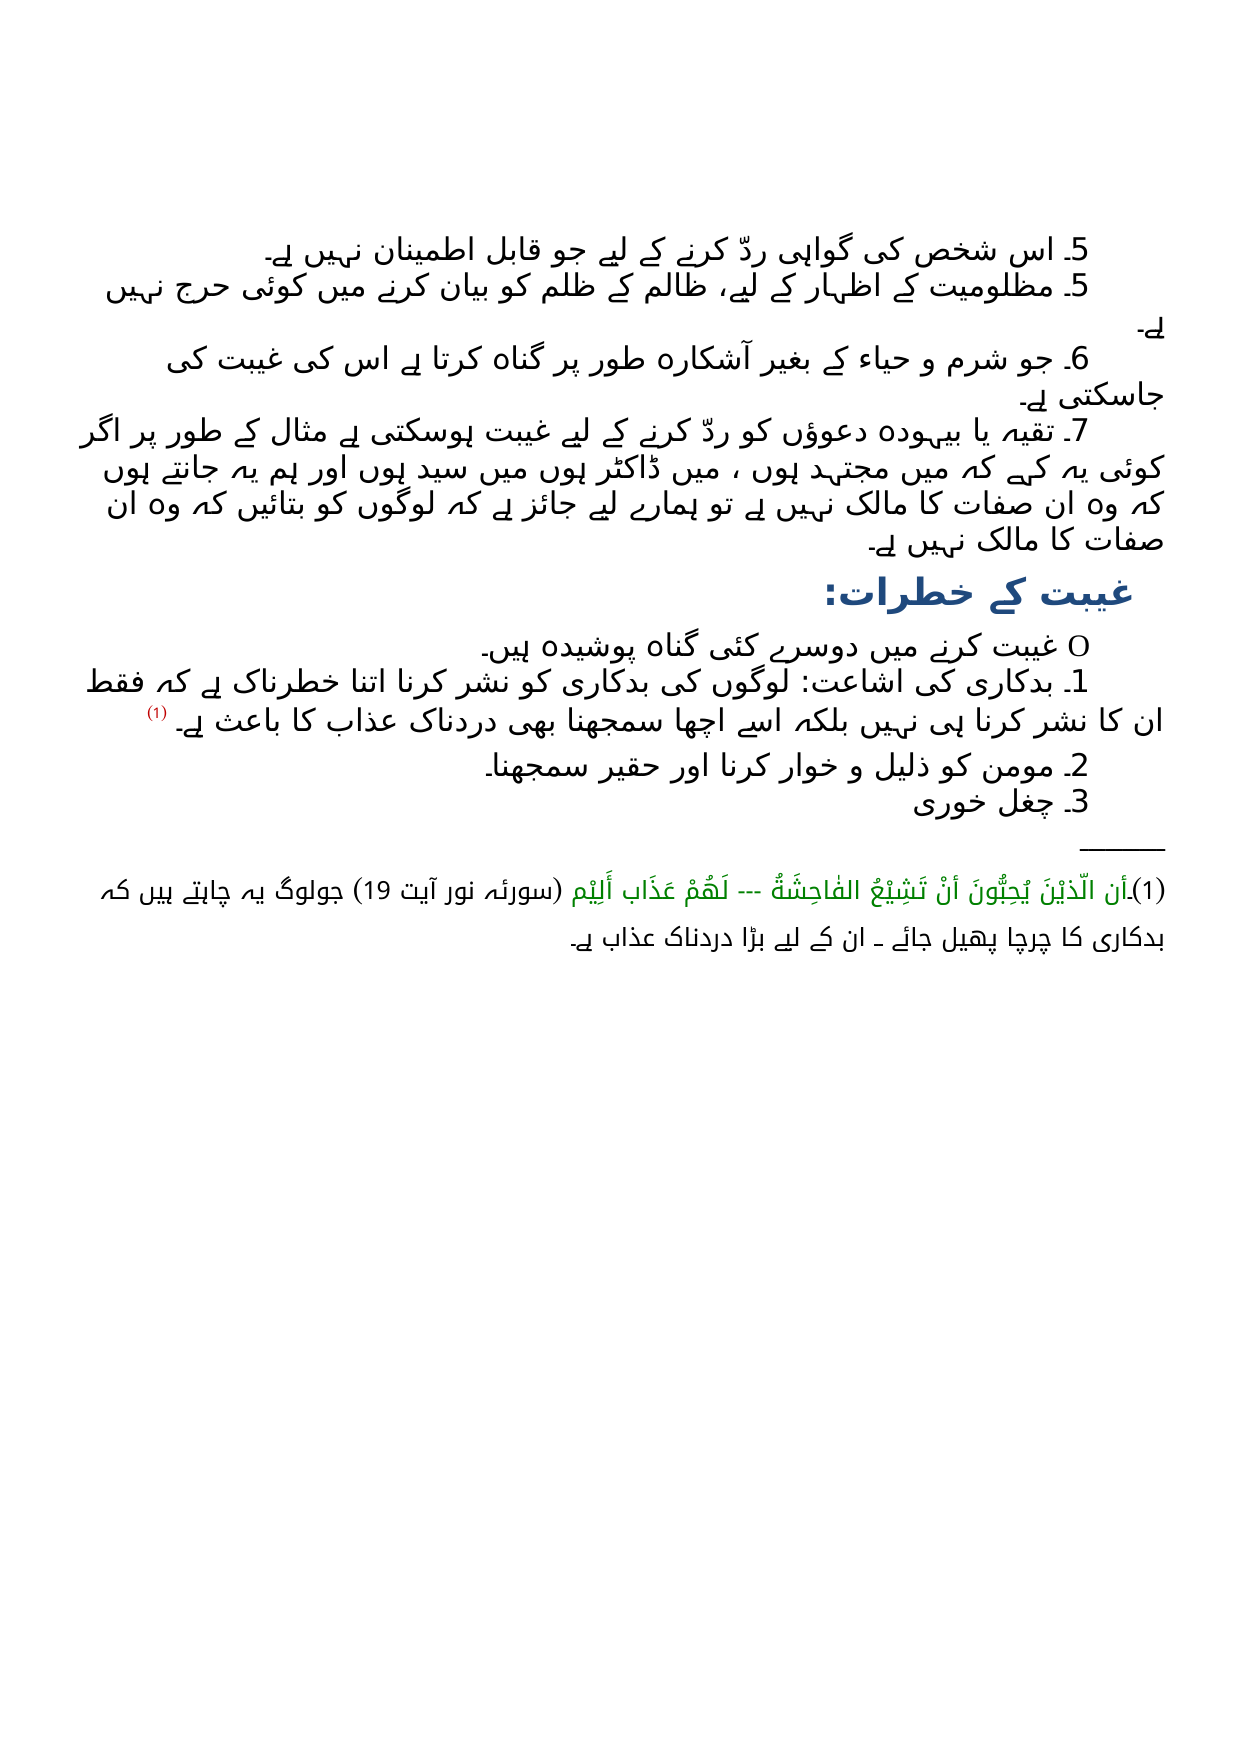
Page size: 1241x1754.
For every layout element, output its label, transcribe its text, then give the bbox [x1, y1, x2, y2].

text 1۔ بدکاری کی اشاعت: لوگوں کی بدکاری کو نشر کرنا اتنا خطرناک ہے کہ فقط ان کا نشر کرنا ہی نہیں بلکہ اسے اچھا سمجھنا بھی دردناک عذاب کا باعث ہے۔ (1) [75, 663, 1165, 747]
text 5۔ مظلومیت کے اظہار کے لیے، ظالم کے ظلم کو بیان کرنے میں کوئی حرج نہیں ہے۔ [75, 267, 1165, 340]
text 2۔ مومن کو ذلیل و خوار کرنا اور حقیر سمجھنا۔ [75, 747, 1165, 783]
text 3۔ چغل خوری [75, 783, 1165, 820]
text 6۔ جو شرم و حیاء کے بغیر آشکارہ طور پر گناہ کرتا ہے اس کی غیبت کی جاسکتی ہے۔ [75, 340, 1165, 413]
text 7۔ تقیہ یا بیہودہ دعوؤں کو ردّ کرنے کے لیے غیبت ہوسکتی ہے مثال کے طور پر اگر کوئی یہ کہے کہ میں مجتہد ہوں ، میں ڈاکٹر ہوں میں سید ہوں اور ہم یہ جانتے ہوں کہ وہ ان صفات کا مالک نہیں ہے تو ہمارے لیے جائز ہے کہ لوگوں کو بتائیں کہ وہ ان صفات کا مالک نہیں ہے۔ [75, 413, 1165, 558]
text O غیبت کرنے میں دوسرے کئی گناہ پوشیدہ ہیں۔ [75, 627, 1165, 663]
text ۔۔۔۔۔۔۔۔۔۔۔۔۔۔۔۔۔۔۔۔ [75, 820, 1165, 867]
subtitle غیبت کے خطرات: [75, 571, 1165, 614]
text (1)۔أن الّذیْنَ یُحِبُّونَ أنْ تَشِیْعُ الفٰاحِشَةُ --- لَهُمْ عَذَاب أَلِیْم (سورئہ نور آیت 19) جولوگ یہ چاہتے ہیں کہ بدکاری کا چرچا پھیل جائے ۔۔ ان کے لیے بڑا دردناک عذاب ہے۔ [75, 867, 1165, 962]
text 5۔ اس شخص کی گواہی ردّ کرنے کے لیے جو قابل اطمینان نہیں ہے۔ [75, 231, 1165, 267]
